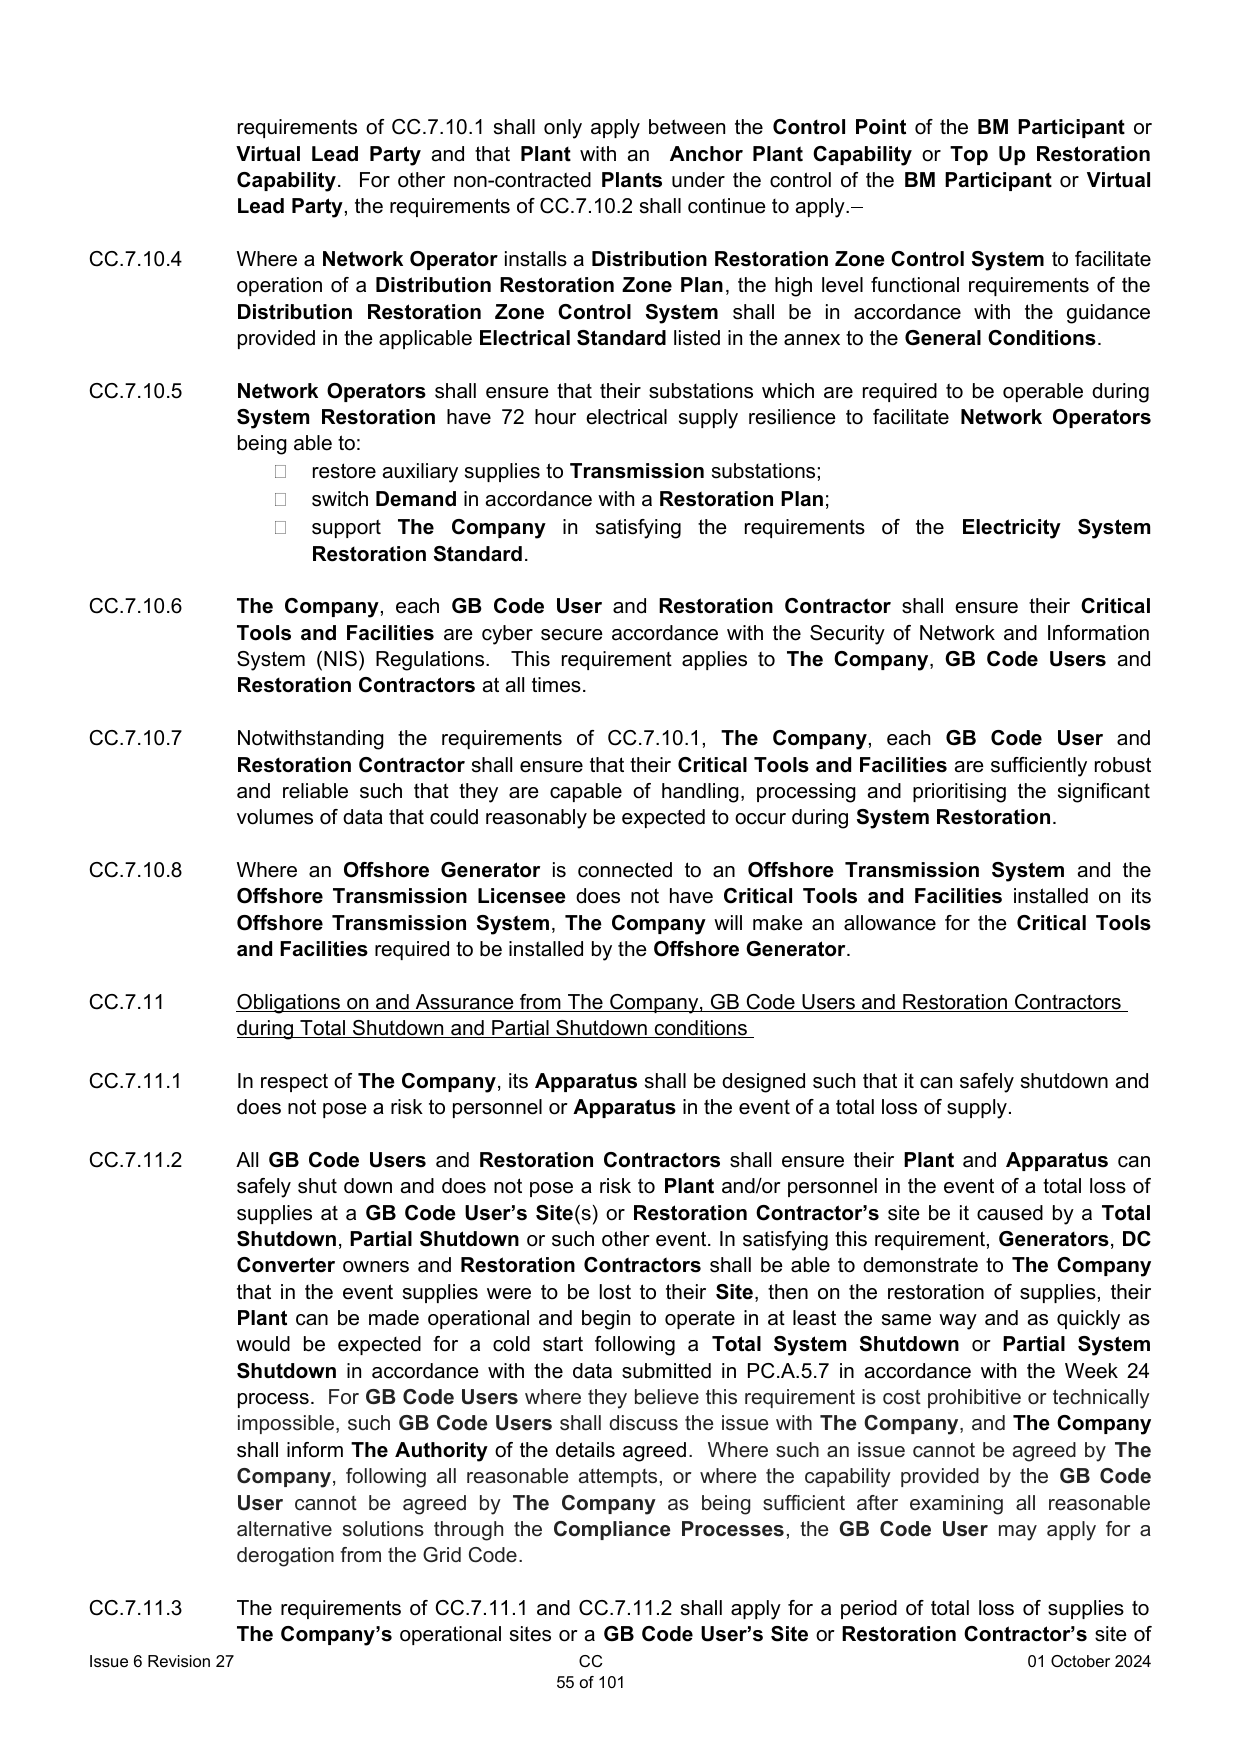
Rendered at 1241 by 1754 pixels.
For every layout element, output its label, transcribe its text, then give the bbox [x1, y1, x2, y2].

list support The Company in satisfying the requirements of the Electricity System Restoration Standard. [274, 514, 1152, 566]
text CC.7.11.2 All GB Code Users and Restoration Contractors shall ensure their Plant and Apparatus can safely shut down and does not pose a risk to Plant and/or personnel in the event of a total loss of supplies at a GB Code User’s Site(s) or Restoration Contractor’s site be it caused by a Total Shutdown, Partial Shutdown or such other event. In satisfying this requirement, Generators, DC Converter owners and Restoration Contractors shall be able to demonstrate to The Company that in the event supplies were to be lost to their Site, then on the restoration of supplies, their Plant can be made operational and begin to operate in at least the same way and as quickly as would be expected for a cold start following a Total System Shutdown or Partial System Shutdown in accordance with the data submitted in PC.A.5.7 in accordance with the Week 24 process. For GB Code Users where they believe this requirement is cost prohibitive or technically impossible, such GB Code Users shall discuss the issue with The Company, and The Company shall inform The Authority of the details agreed. Where such an issue cannot be agreed by The Company, following all reasonable attempts, or where the capability provided by the GB Code User cannot be agreed by The Company as being sufficient after examining all reasonable alternative solutions through the Compliance Processes, the GB Code User may apply for a derogation from the Grid Code. [89, 1148, 1152, 1567]
text CC.7.10.7 Notwithstanding the requirements of CC.7.10.1, The Company, each GB Code User and Restoration Contractor shall ensure that their Critical Tools and Facilities are sufficiently robust and reliable such that they are capable of handling, processing and prioritising the significant volumes of data that could reasonably be expected to occur during System Restoration. [89, 726, 1152, 829]
list switch Demand in accordance with a Restoration Plan; [274, 486, 1152, 511]
text CC.7.10.8 Where an Offshore Generator is connected to an Offshore Transmission System and the Offshore Transmission Licensee does not have Critical Tools and Facilities installed on its Offshore Transmission System, The Company will make an allowance for the Critical Tools and Facilities required to be installed by the Offshore Generator. [89, 858, 1152, 961]
list restore auxiliary supplies to Transmission substations; [274, 458, 1152, 483]
text CC.7.11 Obligations on and Assurance from The Company, GB Code Users and Restoration Contractors during Total Shutdown and Partial Shutdown conditions [89, 989, 1152, 1040]
text CC.7.10.6 The Company, each GB Code User and Restoration Contractor shall ensure their Critical Tools and Facilities are cyber secure accordance with the Security of Network and Information System (NIS) Regulations. This requirement applies to The Company, GB Code Users and Restoration Contractors at all times. [89, 594, 1152, 697]
text CC.7.10.4 Where a Network Operator installs a Distribution Restoration Zone Control System to facilitate operation of a Distribution Restoration Zone Plan, the high level functional requirements of the Distribution Restoration Zone Control System shall be in accordance with the guidance provided in the applicable Electrical Standard listed in the annex to the General Conditions. [89, 247, 1152, 350]
text CC.7.11.1 In respect of The Company, its Apparatus shall be designed such that it can safely shutdown and does not pose a risk to personnel or Apparatus in the event of a total loss of supply. [89, 1069, 1152, 1119]
text CC.7.10.5 Network Operators shall ensure that their substations which are required to be operable during System Restoration have 72 hour electrical supply resilience to facilitate Network Operators being able to: [89, 378, 1152, 455]
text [89, 1596, 1152, 1646]
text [89, 115, 1152, 218]
